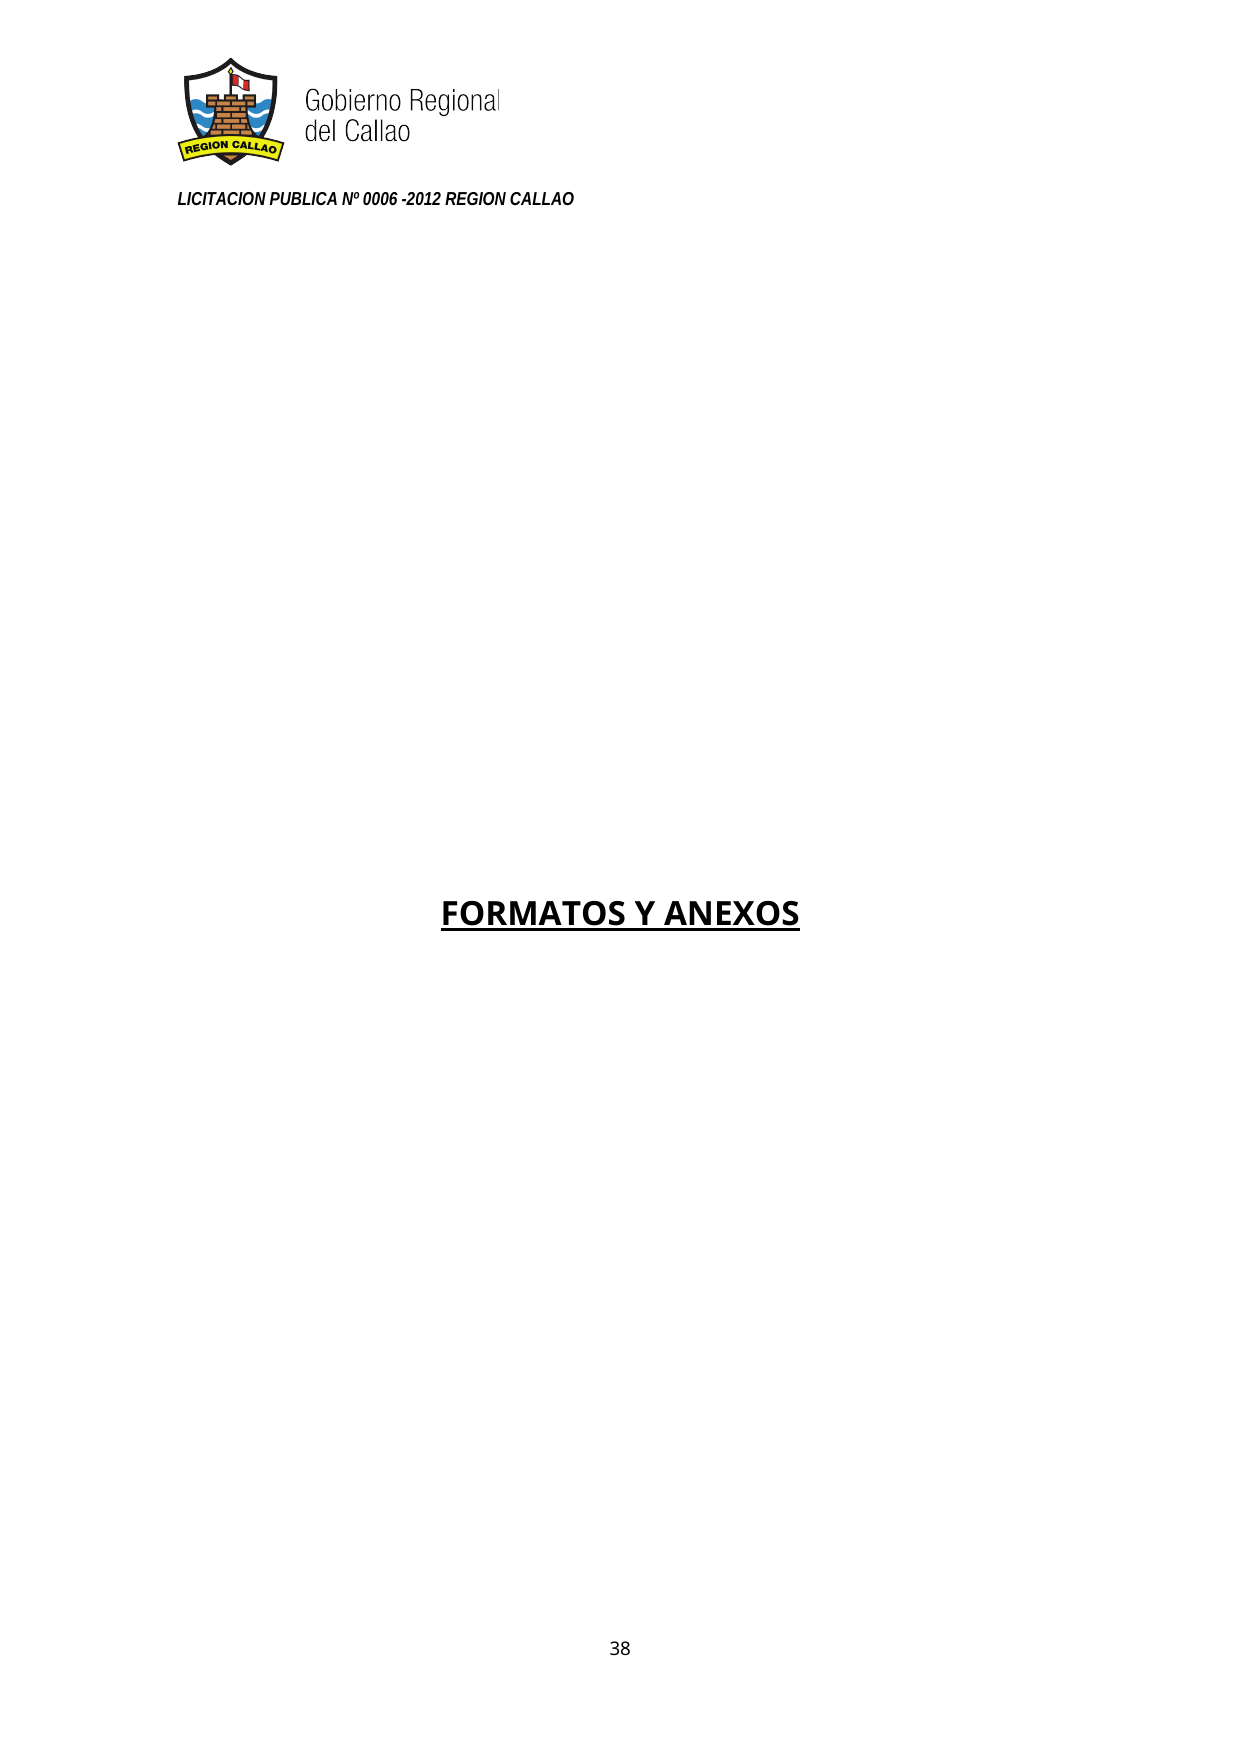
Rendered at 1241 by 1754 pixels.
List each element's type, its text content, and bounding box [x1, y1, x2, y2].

text FORMATOS Y ANEXOS [177, 890, 1063, 936]
picture [177, 58, 499, 166]
